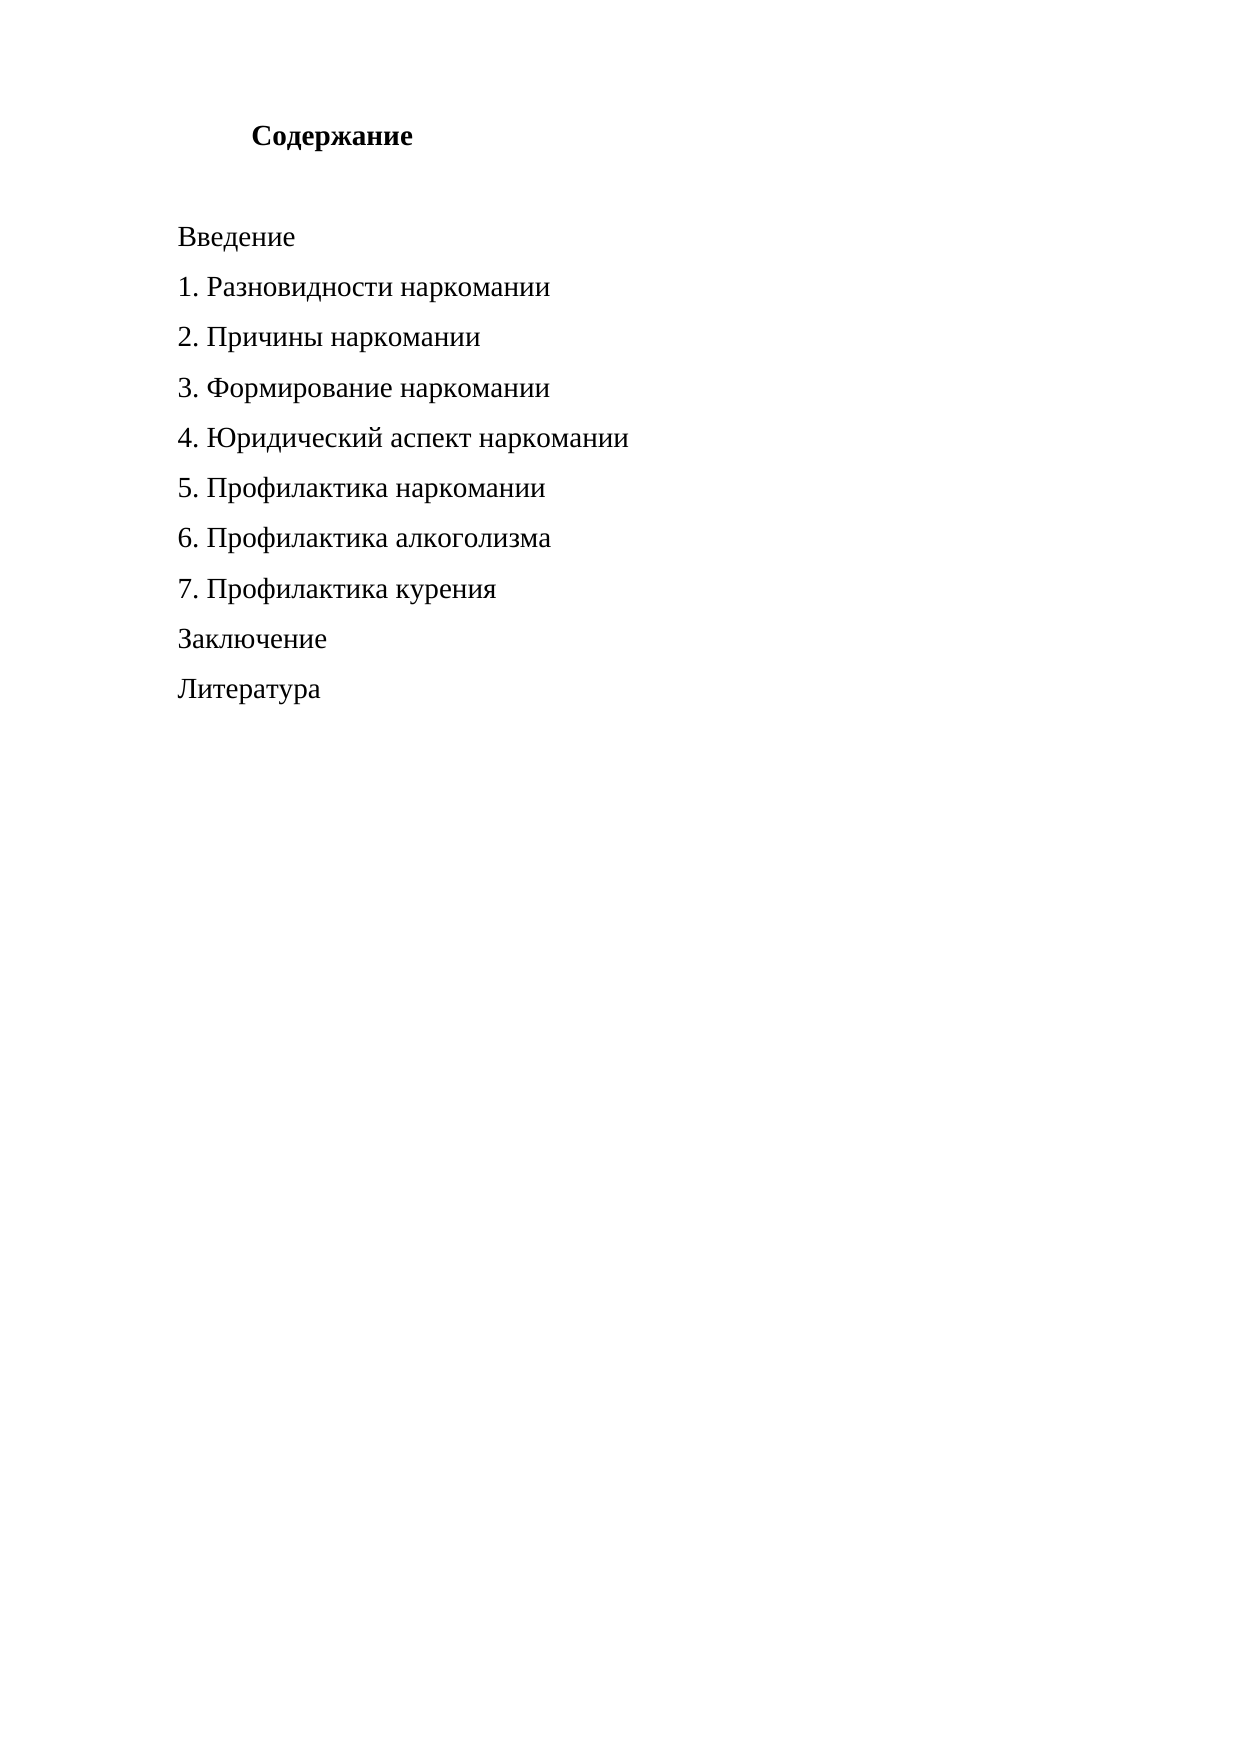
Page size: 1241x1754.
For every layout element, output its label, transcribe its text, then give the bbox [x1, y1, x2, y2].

text 3. Формирование наркомании [177, 370, 1152, 403]
text 2. Причины наркомании [177, 319, 1152, 353]
text Литература [177, 672, 1152, 705]
text 4. Юридический аспект наркомании [177, 420, 1152, 453]
text Заключение [177, 621, 1152, 655]
text Введение [177, 219, 1152, 252]
text 7. Профилактика курения [177, 571, 1152, 604]
text Содержание [177, 118, 1152, 152]
text 5. Профилактика наркомании [177, 470, 1152, 504]
text 1. Разновидности наркомании [177, 269, 1152, 303]
text 6. Профилактика алкоголизма [177, 521, 1152, 554]
